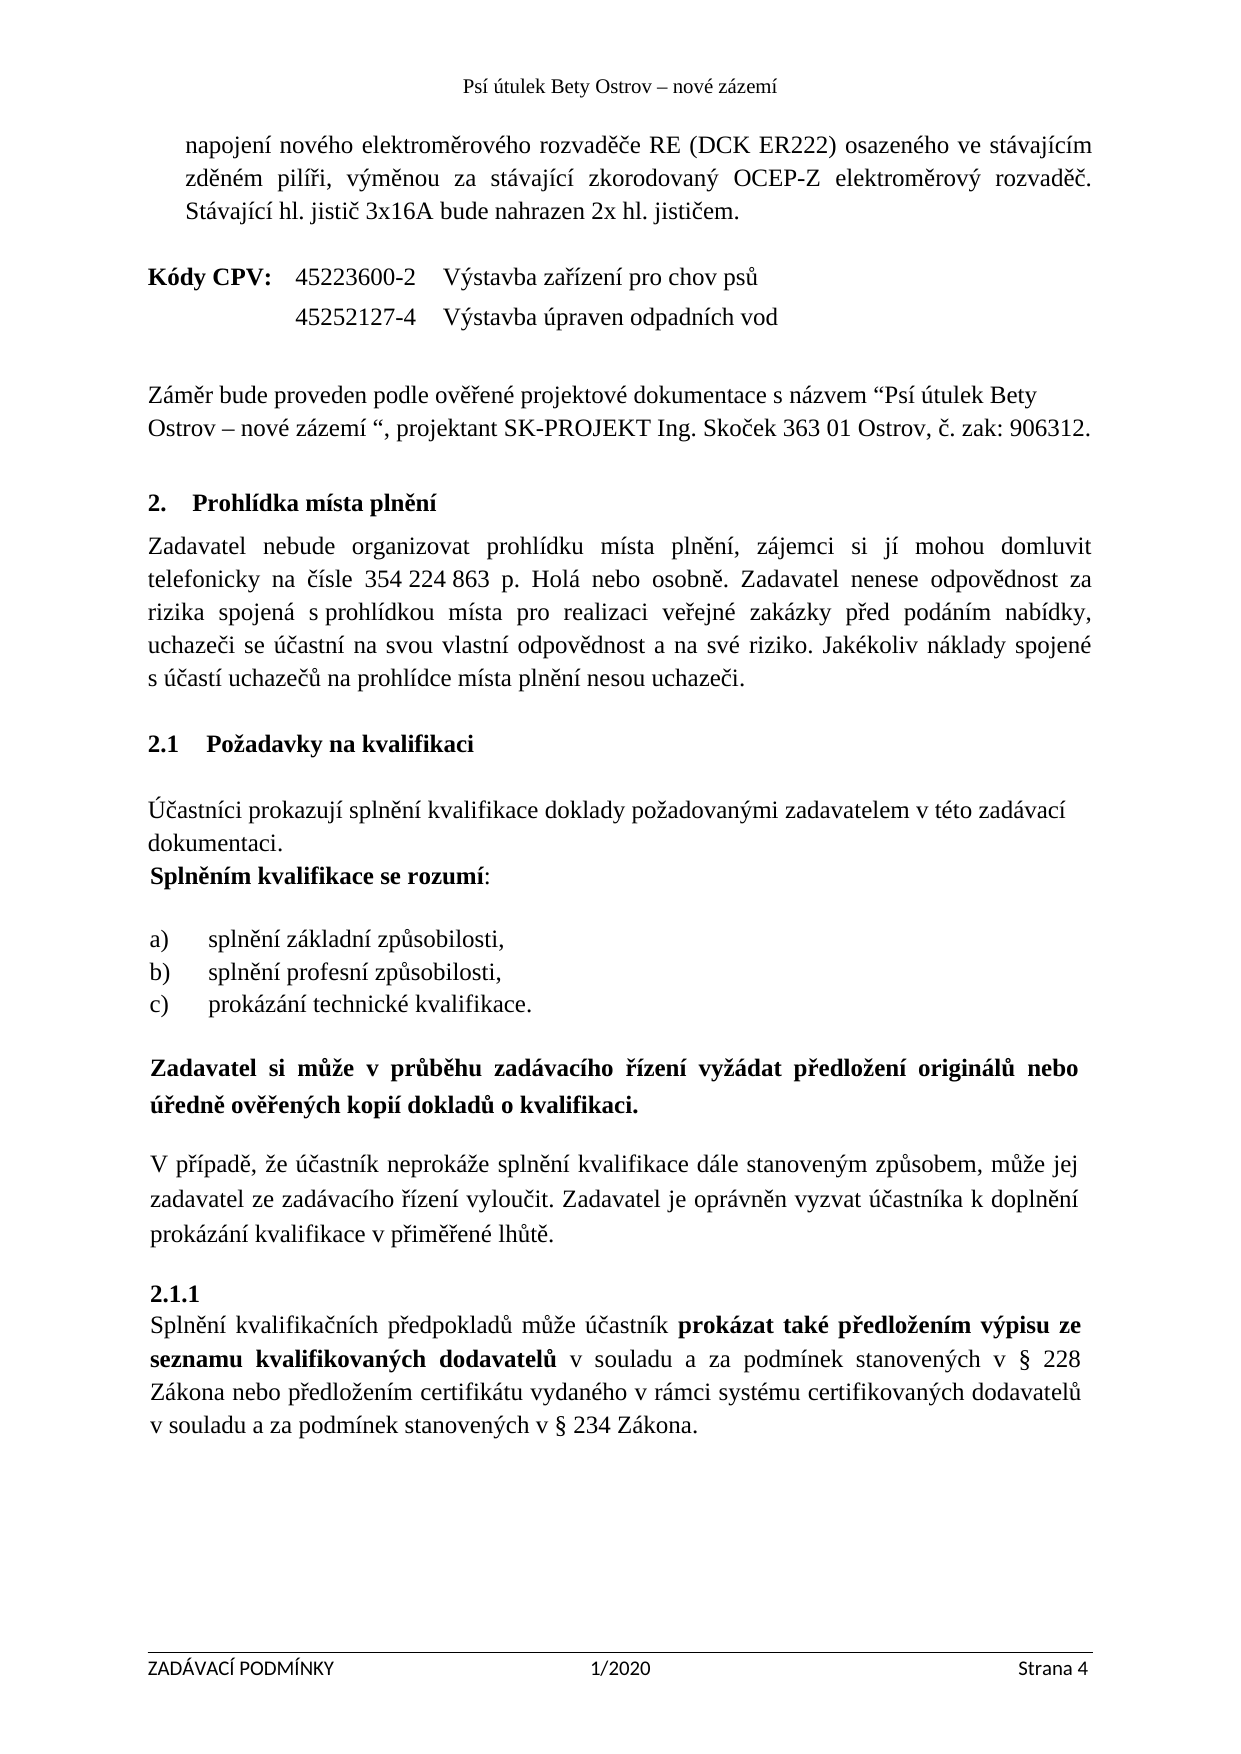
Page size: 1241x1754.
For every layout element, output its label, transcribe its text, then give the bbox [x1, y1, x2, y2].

text Zadavatel nebude organizovat prohlídku místa plnění, zájemci si jí mohou domluvit telefonicky na čísle 354 224 863 p. Holá nebo osobně. Zadavatel nenese odpovědnost za rizika spojená s prohlídkou místa pro realizaci veřejné zakázky před podáním nabídky, uchazeči se účastní na svou vlastní odpovědnost a na své riziko. Jakékoliv náklady spojené s účastí uchazečů na prohlídce místa plnění nesou uchazeči. [148, 531, 1093, 692]
text Účastníci prokazují splnění kvalifikace doklady požadovanými zadavatelem v této zadávací dokumentaci. [148, 795, 1079, 857]
list prokázání technické kvalifikace. [149, 989, 1093, 1018]
text 2. Prohlídka místa plnění [148, 488, 1093, 516]
text Splněním kvalifikace se rozumí: [150, 861, 1093, 890]
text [185, 130, 1093, 225]
list splnění profesní způsobilosti, [149, 957, 1093, 986]
text 45252127-4 Výstavba úpraven odpadních vod [221, 302, 1093, 331]
list splnění základní způsobilosti, [149, 924, 1093, 953]
text 2.1 Požadavky na kvalifikaci [148, 729, 1093, 758]
text Zadavatel si může v průběhu zadávacího řízení vyžádat předložení originálů nebo úředně ověřených kopií dokladů o kvalifikaci. [150, 1053, 1079, 1118]
text Záměr bude proveden podle ověřené projektové dokumentace s názvem “Psí útulek Bety Ostrov – nové zázemí “, projektant SK-PROJEKT Ing. Skoček 363 01 Ostrov, č. zak: 906312. [148, 380, 1093, 442]
text Splnění kvalifikačních předpokladů může účastník prokázat také předložením výpisu ze seznamu kvalifikovaných dodavatelů v souladu a za podmínek stanovených v § 228 Zákona nebo předložením certifikátu vydaného v rámci systému certifikovaných dodavatelů v souladu a za podmínek stanovených v § 234 Zákona. [150, 1311, 1082, 1438]
text 2.1.1 [150, 1279, 1093, 1308]
text V případě, že účastník neprokáže splnění kvalifikace dále stanoveným způsobem, může jej zadavatel ze zadávacího řízení vyloučit. Zadavatel je oprávněn vyzvat účastníka k doplnění prokázání kvalifikace v přiměřené lhůtě. [150, 1149, 1079, 1248]
text Kódy CPV: 45223600-2 Výstavba zařízení pro chov psů [148, 262, 1093, 291]
